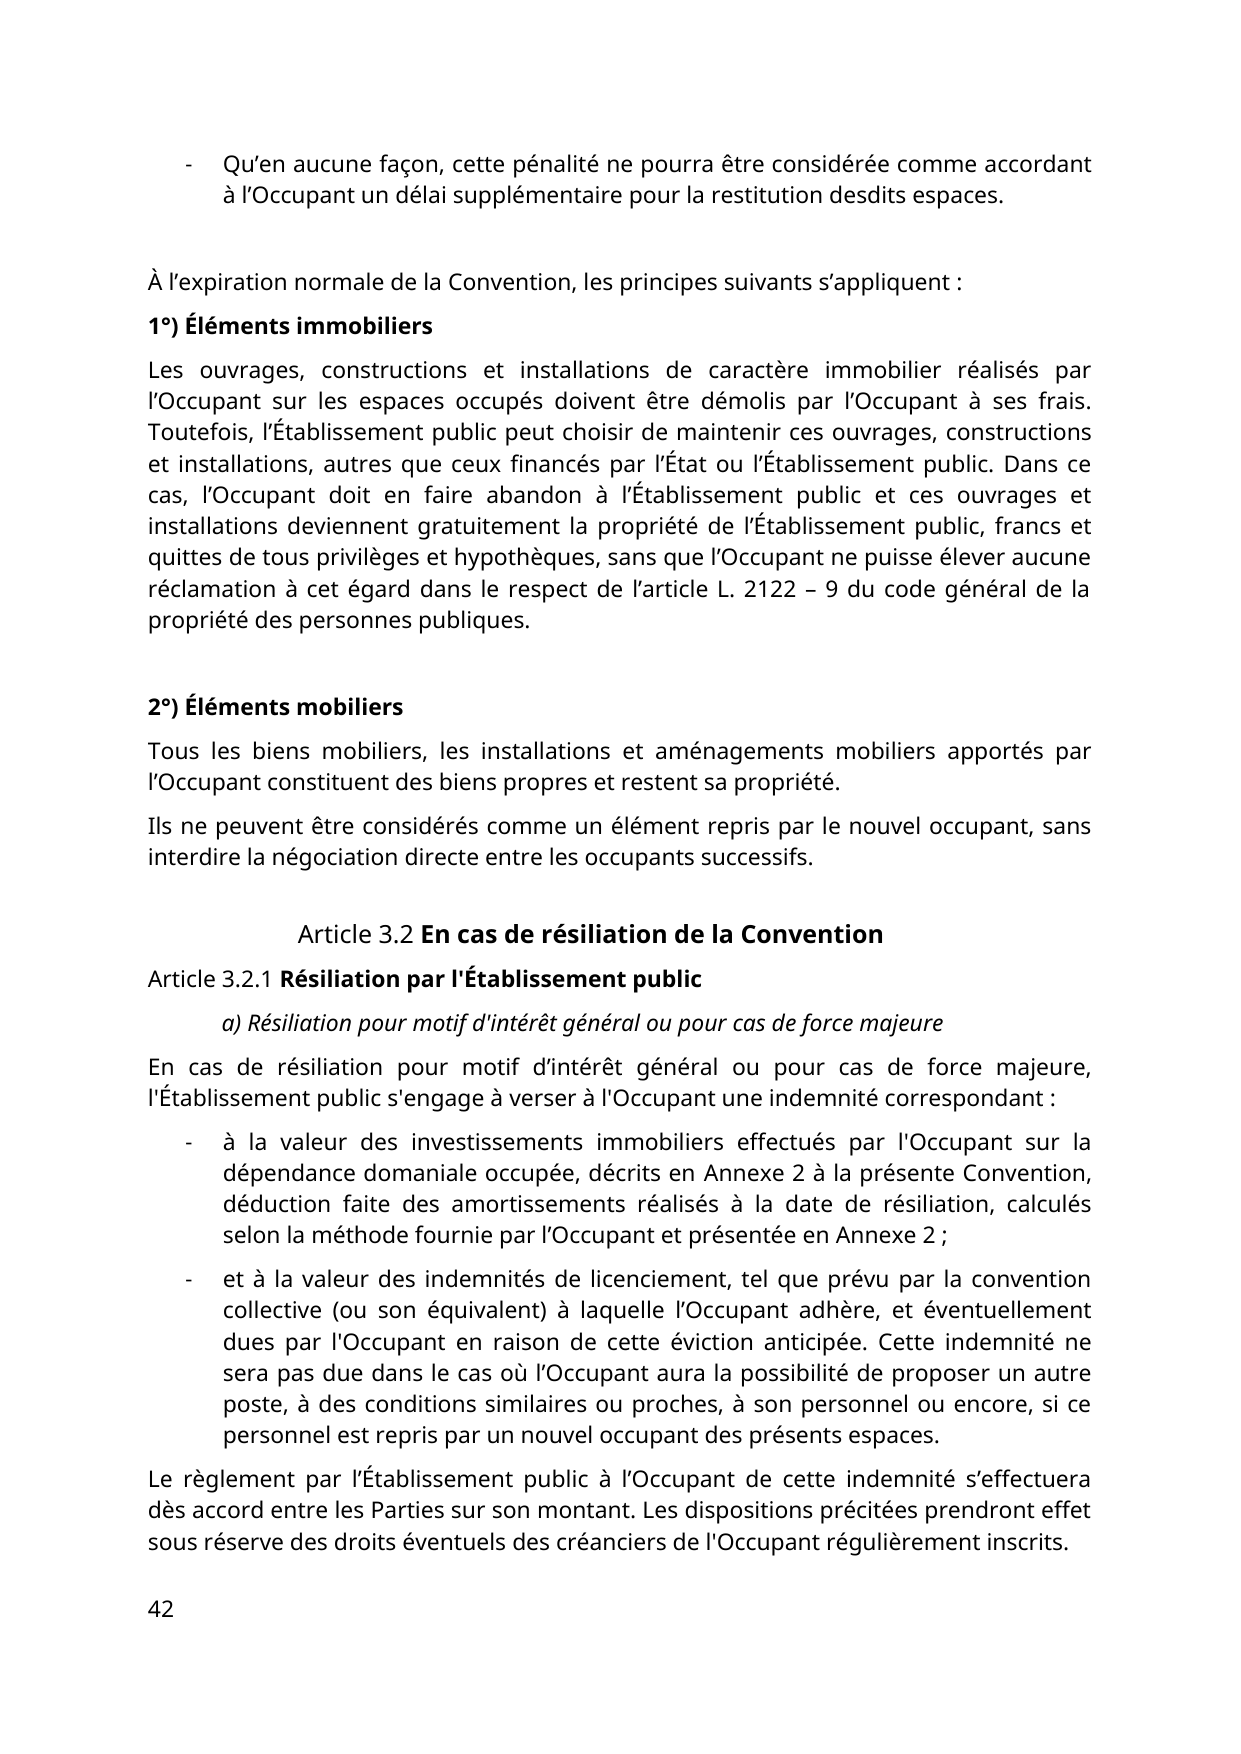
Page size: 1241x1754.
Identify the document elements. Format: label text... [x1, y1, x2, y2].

text Le règlement par l’Établissement public à l’Occupant de cette indemnité s’effectuera dès accord entre les Parties sur son montant. Les dispositions précitées prendront effet sous réserve des droits éventuels des créanciers de l'Occupant régulièrement inscrits. [148, 1463, 1093, 1557]
text Tous les biens mobiliers, les installations et aménagements mobiliers apportés par l’Occupant constituent des biens propres et restent sa propriété. [148, 735, 1093, 798]
text Ils ne peuvent être considérés comme un élément repris par le nouvel occupant, sans interdire la négociation directe entre les occupants successifs. [148, 810, 1093, 873]
text 1°) Éléments immobiliers [148, 310, 1093, 341]
subtitle Résiliation par l'Établissement public [148, 963, 1093, 994]
text 2°) Éléments mobiliers [148, 691, 1093, 723]
text Les ouvrages, constructions et installations de caractère immobilier réalisés par l’Occupant sur les espaces occupés doivent être démolis par l’Occupant à ses frais. Toutefois, l’Établissement public peut choisir de maintenir ces ouvrages, constructions et installations, autres que ceux financés par l’État ou l’Établissement public. Dans ce cas, l’Occupant doit en faire abandon à l’Établissement public et ces ouvrages et installations deviennent gratuitement la propriété de l’Établissement public, francs et quittes de tous privilèges et hypothèques, sans que l’Occupant ne puisse élever aucune réclamation à cet égard dans le respect de l’article L. 2122 – 9 du code général de la propriété des personnes publiques. [148, 354, 1093, 635]
subtitle En cas de résiliation de la Convention [298, 916, 1093, 950]
list et à la valeur des indemnités de licenciement, tel que prévu par la convention collective (ou son équivalent) à laquelle l’Occupant adhère, et éventuellement dues par l'Occupant en raison de cette éviction anticipée. Cette indemnité ne sera pas due dans le cas où l’Occupant aura la possibilité de proposer un autre poste, à des conditions similaires ou proches, à son personnel ou encore, si ce personnel est repris par un nouvel occupant des présents espaces. [185, 1263, 1093, 1450]
list à la valeur des investissements immobiliers effectués par l'Occupant sur la dépendance domaniale occupée, décrits en Annexe 2 à la présente Convention, déduction faite des amortissements réalisés à la date de résiliation, calculés selon la méthode fournie par l’Occupant et présentée en Annexe 2 ; [185, 1125, 1093, 1250]
text À l’expiration normale de la Convention, les principes suivants s’appliquent : [148, 266, 1093, 298]
text En cas de résiliation pour motif d’intérêt général ou pour cas de force majeure, l'Établissement public s'engage à verser à l'Occupant une indemnité correspondant : [148, 1050, 1093, 1113]
subtitle a) Résiliation pour motif d'intérêt général ou pour cas de force majeure [148, 1007, 1093, 1038]
list Qu’en aucune façon, cette pénalité ne pourra être considérée comme accordant à l’Occupant un délai supplémentaire pour la restitution desdits espaces. [185, 148, 1093, 210]
